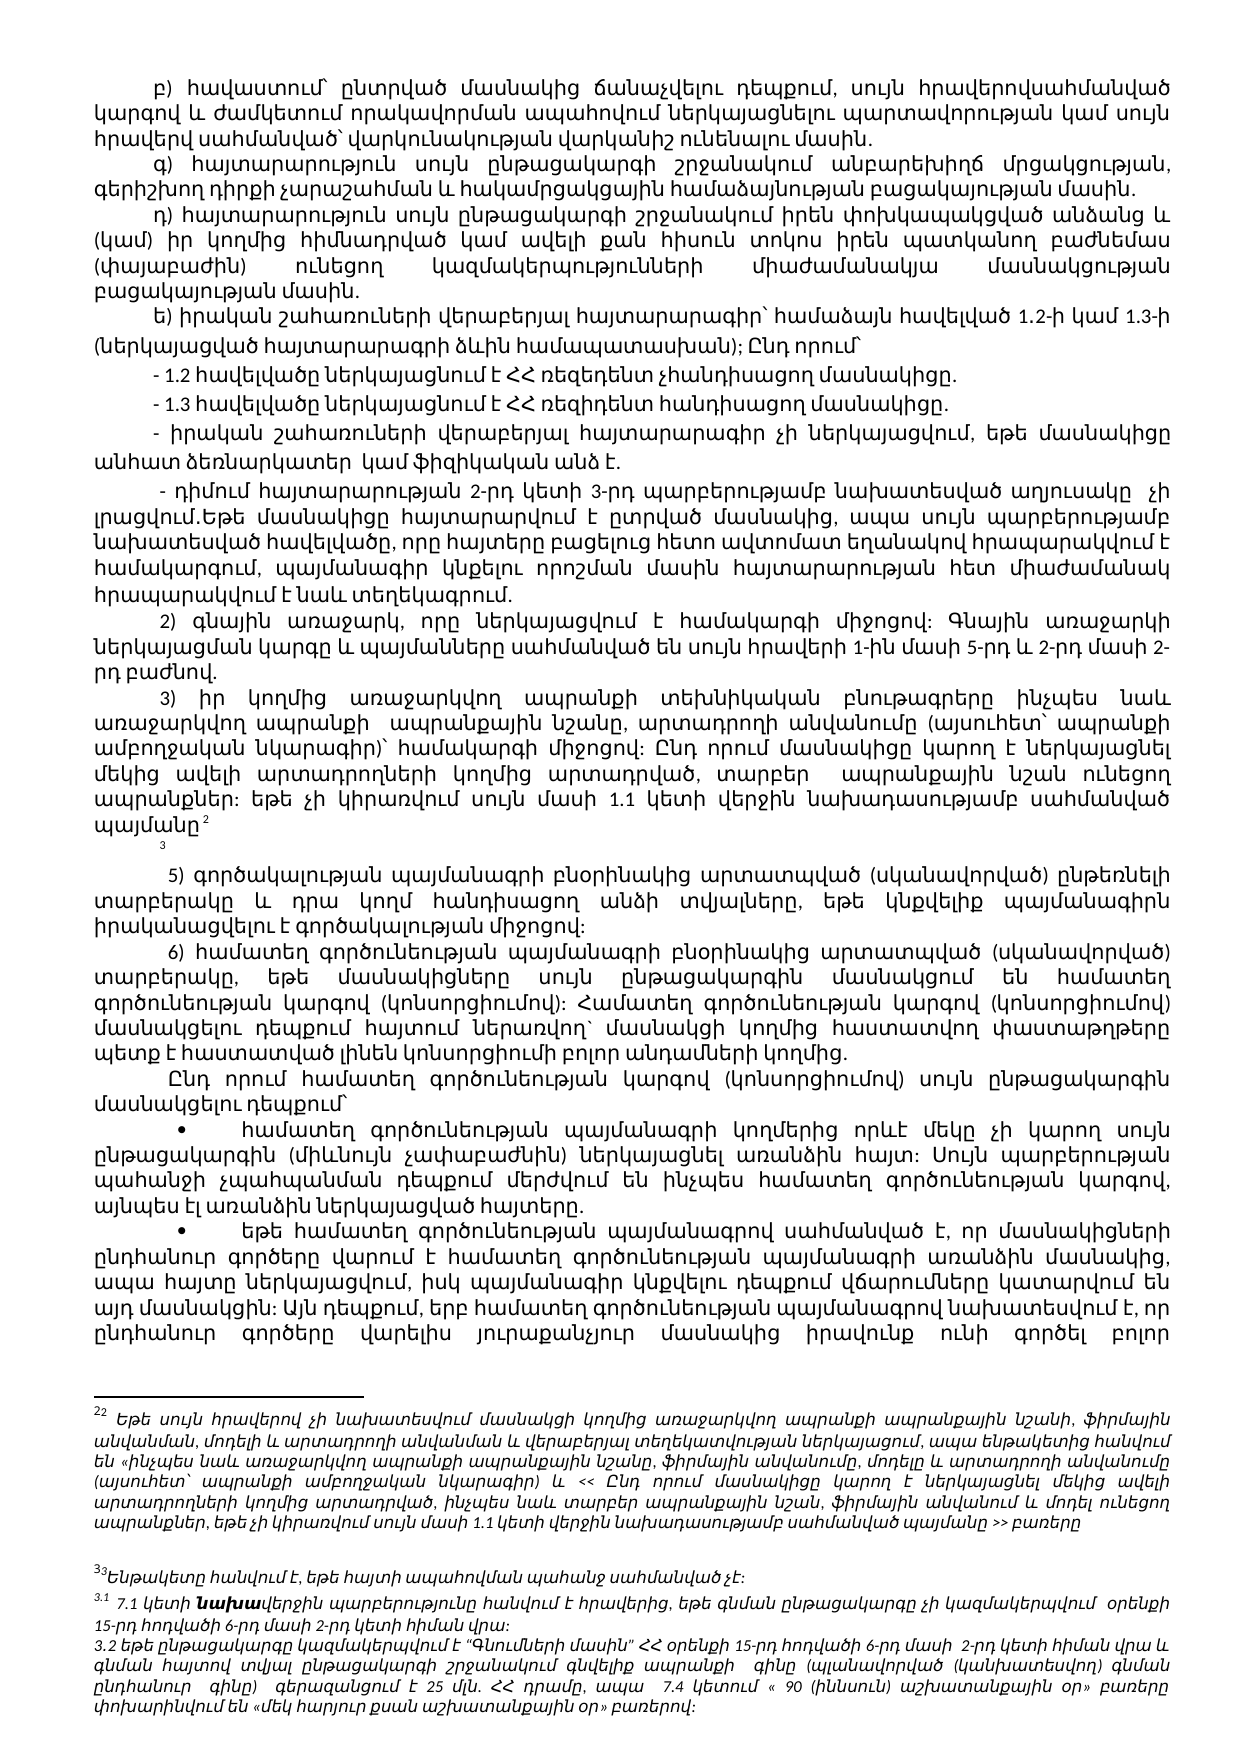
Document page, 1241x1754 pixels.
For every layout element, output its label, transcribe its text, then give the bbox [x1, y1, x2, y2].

text - 1.2 հավելվածը ներկայացնում է ՀՀ ռեզեդենտ չհանդիսացող մասնակիցը. [94, 362, 1171, 387]
text ե) իրական շահառուների վերաբերյալ հայտարարագիր՝ համաձայն հավելված 1․2-ի կամ 1.3-ի (ներկայացված հայտարարագրի ձևին համապատասխան); Ընդ որում՝ [94, 304, 1171, 358]
text 2) գնային առաջարկ, որը ներկայացվում է համակարգի միջոցով: Գնային առաջարկի ներկայացման կարգը և պայմանները սահմանված են սույն հրավերի 1-ին մասի 5-րդ և 2-րդ մասի 2-րդ բաժնով. [94, 608, 1171, 685]
text - դիմում հայտարարության 2-րդ կետի 3-րդ պարբերությամբ նախատեսված աղյուսակը չի լրացվում․Եթե մասնակիցը հայտարարվում է ըտրված մասնակից, ապա սույն պարբերությամբ նախատեսված հավելվածը, որը հայտերը բացելուց հետո ավտոմատ եղանակով հրապարակվում է համակարգում, պայմանագիր կնքելու որոշման մասին հայտարարության հետ միաժամանակ հրապարակվում է նաև տեղեկագրում. [94, 479, 1171, 608]
list համատեղ գործունեության պայմանագրի կողմերից որևէ մեկը չի կարող սույն ընթացակարգին (միևնույն չափաբաժնին) ներկայացնել առանձին հայտ: Սույն պարբերության պահանջի չպահպանման դեպքում մերժվում են ինչպես համատեղ գործունեության կարգով, այնպես էլ առանձին ներկայացված հայտերը. [94, 1117, 1171, 1218]
text բ) հավաստում՝ ընտրված մասնակից ճանաչվելու դեպքում, սույն հրավերովսահմանված կարգով և ժամկետում որակավորման ապահովում ներկայացնելու պարտավորության կամ սույն հրավերվ սահմանված՝ վարկունակության վարկանիշ ունենալու մասին. [94, 75, 1171, 151]
text - 1.3 հավելվածը ներկայացնում է ՀՀ ռեզիդենտ հանդիսացող մասնակիցը. [94, 391, 1171, 417]
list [94, 1218, 1171, 1346]
text 3) իր կողմից առաջարկվող ապրանքի տեխնիկական բնութագրերը ինչպես նաև առաջարկվող ապրանքի ապրանքային նշանը, արտադրողի անվանումը (այսուհետ՝ ապրանքի ամբողջական նկարագիր)՝ համակարգի միջոցով: Ընդ որում մասնակիցը կարող է ներկայացնել մեկից ավելի արտադրողների կողմից արտադրված, տարբեր ապրանքային նշան ունեցող ապրանքներ: եթե չի կիրառվում սույն մասի 1.1 կետի վերջին նախադասությամբ սահմանված պայմանը 2 [94, 685, 1171, 837]
text դ) հայտարարություն սույն ընթացակարգի շրջանակում իրեն փոխկապակցված անձանց և (կամ) իր կողմից հիմնադրված կամ ավելի քան հիսուն տոկոս իրեն պատկանող բաժնեմաս (փայաբաժին) ունեցող կազմակերպությունների միաժամանակյա մասնակցության բացակայության մասին. [94, 202, 1171, 304]
text Ընդ որում համատեղ գործունեության կարգով (կոնսորցիումով) սույն ընթացակարգին մասնակցելու դեպքում՝ [94, 1066, 1171, 1117]
text 5) գործակալության պայմանագրի բնօրինակից արտատպված (սկանավորված) ընթեռնելի տարբերակը և դրա կողմ հանդիսացող անձի տվյալները, եթե կնքվելիք պայմանագիրն իրականացվելու է գործակալության միջոցով: [94, 863, 1171, 939]
text 3 [94, 837, 1171, 863]
text 6) համատեղ գործունեության պայմանագրի բնօրինակից արտատպված (սկանավորված) տարբերակը, եթե մասնակիցները սույն ընթացակարգին մասնակցում են համատեղ գործունեության կարգով (կոնսորցիումով): Համատեղ գործունեության կարգով (կոնսորցիումով) մասնակցելու դեպքում հայտում ներառվող` մասնակցի կողմից հաստատվող փաստաթղթերը պետք է հաստատված լինեն կոնսորցիումի բոլոր անդամների կողմից. [94, 939, 1171, 1066]
text - իրական շահառուների վերաբերյալ հայտարարագիր չի ներկայացվում, եթե մասնակիցը անհատ ձեռնարկատեր կամ ֆիզիկական անձ է. [94, 420, 1171, 475]
text գ) հայտարարություն սույն ընթացակարգի շրջանակում անբարեխիղճ մրցակցության, գերիշխող դիրքի չարաշահման և հակամրցակցային համաձայնության բացակայության մասին. [94, 151, 1171, 202]
